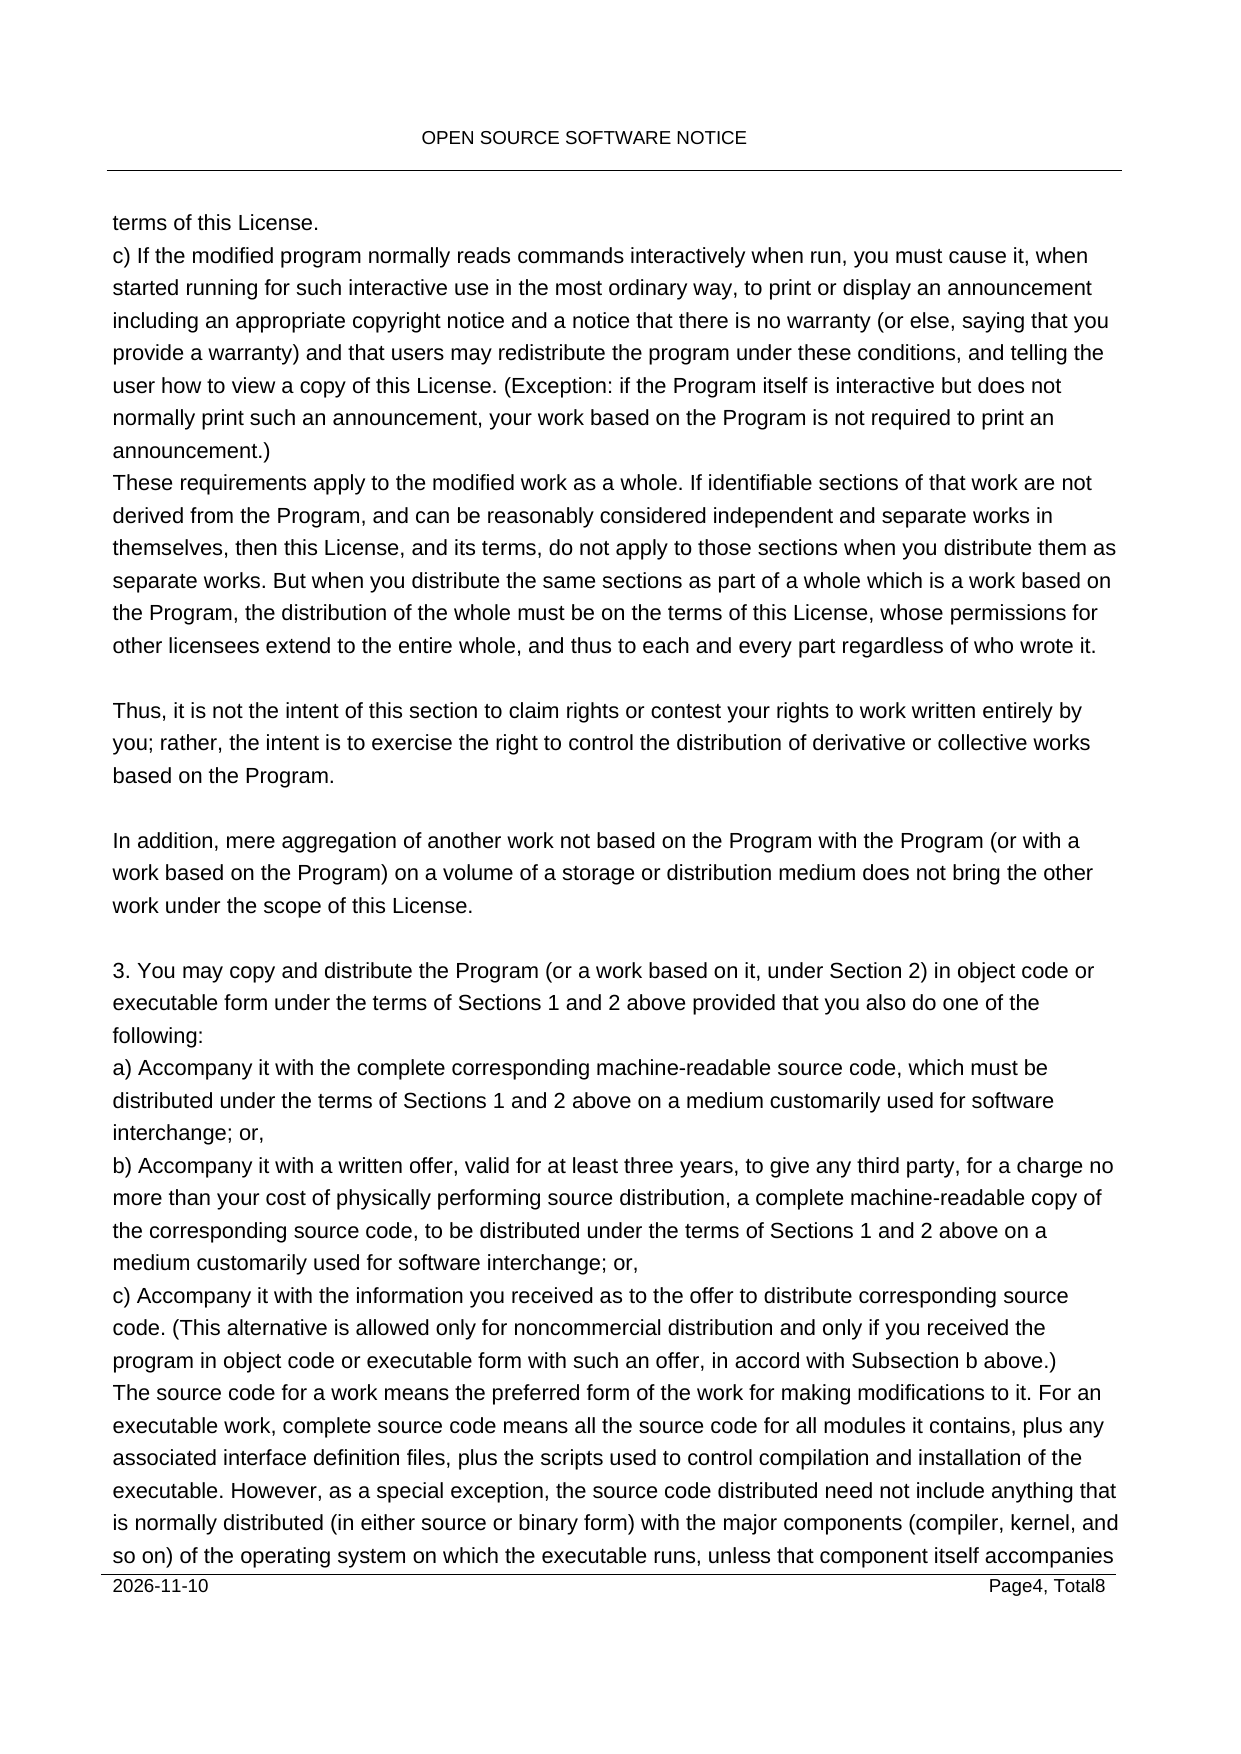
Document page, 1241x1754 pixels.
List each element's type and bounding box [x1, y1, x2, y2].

text [112, 206, 1128, 1571]
